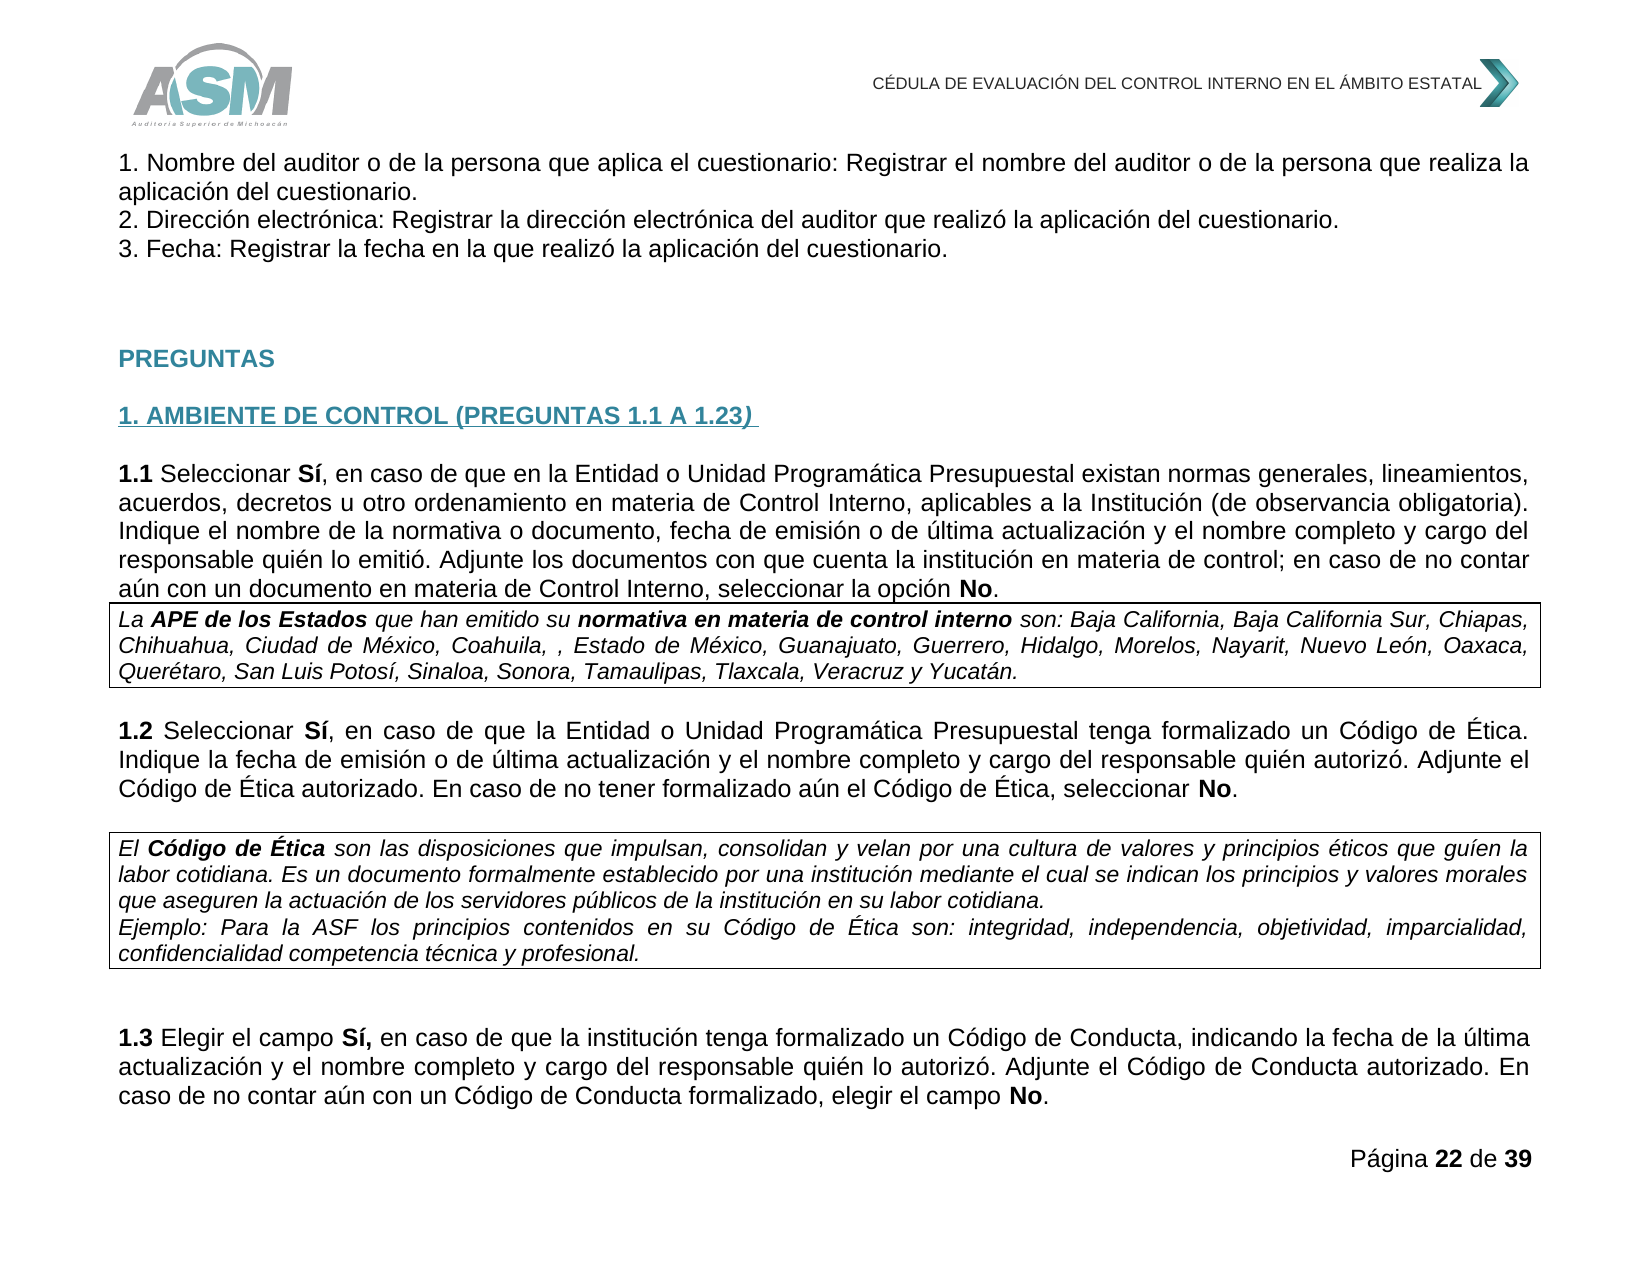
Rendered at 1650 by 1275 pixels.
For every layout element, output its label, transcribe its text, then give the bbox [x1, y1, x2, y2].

text 1. AMBIENTE DE CONTROL (PREGUNTAS 1.1 A 1.23) [118, 401, 1532, 430]
text El Código de Ética son las disposiciones que impulsan, consolidan y velan por una cultura de valores y principios éticos que guíen la labor cotidiana. Es un documento formalmente establecido por una institución mediante el cual se indican los principios y valores morales que aseguren la actuación de los servidores públicos de la institución en su labor cotidiana. [110, 833, 1540, 911]
text 3. Fecha: Registrar la fecha en la que realizó la aplicación del cuestionario. [118, 234, 1532, 263]
text PREGUNTAS [118, 344, 1532, 372]
text Ejemplo: Para la ASF los principios contenidos en su Código de Ética son: integridad, independencia, objetividad, imparcialidad, confidencialidad competencia técnica y profesional. [110, 911, 1540, 968]
text 1. Nombre del auditor o de la persona que aplica el cuestionario: Registrar el nombre del auditor o de la persona que realiza la aplicación del cuestionario. [118, 148, 1532, 205]
text 1.1 Seleccionar Sí, en caso de que en la Entidad o Unidad Programática Presupuestal existan normas generales, lineamientos, acuerdos, decretos u otro ordenamiento en materia de Control Interno, aplicables a la Institución (de observancia obligatoria). Indique el nombre de la normativa o documento, fecha de emisión o de última actualización y el nombre completo y cargo del responsable quién lo emitió. Adjunte los documentos con que cuenta la institución en materia de control; en caso de no contar aún con un documento en materia de Control Interno, seleccionar la opción No. [118, 459, 1532, 602]
text 2. Dirección electrónica: Registrar la dirección electrónica del auditor que realizó la aplicación del cuestionario. [118, 205, 1532, 234]
picture [1479, 59, 1519, 107]
text 1.2 Seleccionar Sí, en caso de que la Entidad o Unidad Programática Presupuestal tenga formalizado un Código de Ética. Indique la fecha de emisión o de última actualización y el nombre completo y cargo del responsable quién autorizó. Adjunte el Código de Ética autorizado. En caso de no tener formalizado aún el Código de Ética, seleccionar No. [118, 717, 1532, 803]
picture [131, 43, 293, 128]
text La APE de los Estados que han emitido su normativa en materia de control interno son: Baja California, Baja California Sur, Chiapas, Chihuahua, Ciudad de México, Coahuila, , Estado de México, Guanajuato, Guerrero, Hidalgo, Morelos, Nayarit, Nuevo León, Oaxaca, Querétaro, San Luis Potosí, Sinaloa, Sonora, Tamaulipas, Tlaxcala, Veracruz y Yucatán. [110, 604, 1540, 687]
text 1.3 Elegir el campo Sí, en caso de que la institución tenga formalizado un Código de Conducta, indicando la fecha de la última actualización y el nombre completo y cargo del responsable quién lo autorizó. Adjunte el Código de Conducta autorizado. En caso de no contar aún con un Código de Conducta formalizado, elegir el campo No. [118, 1023, 1532, 1109]
